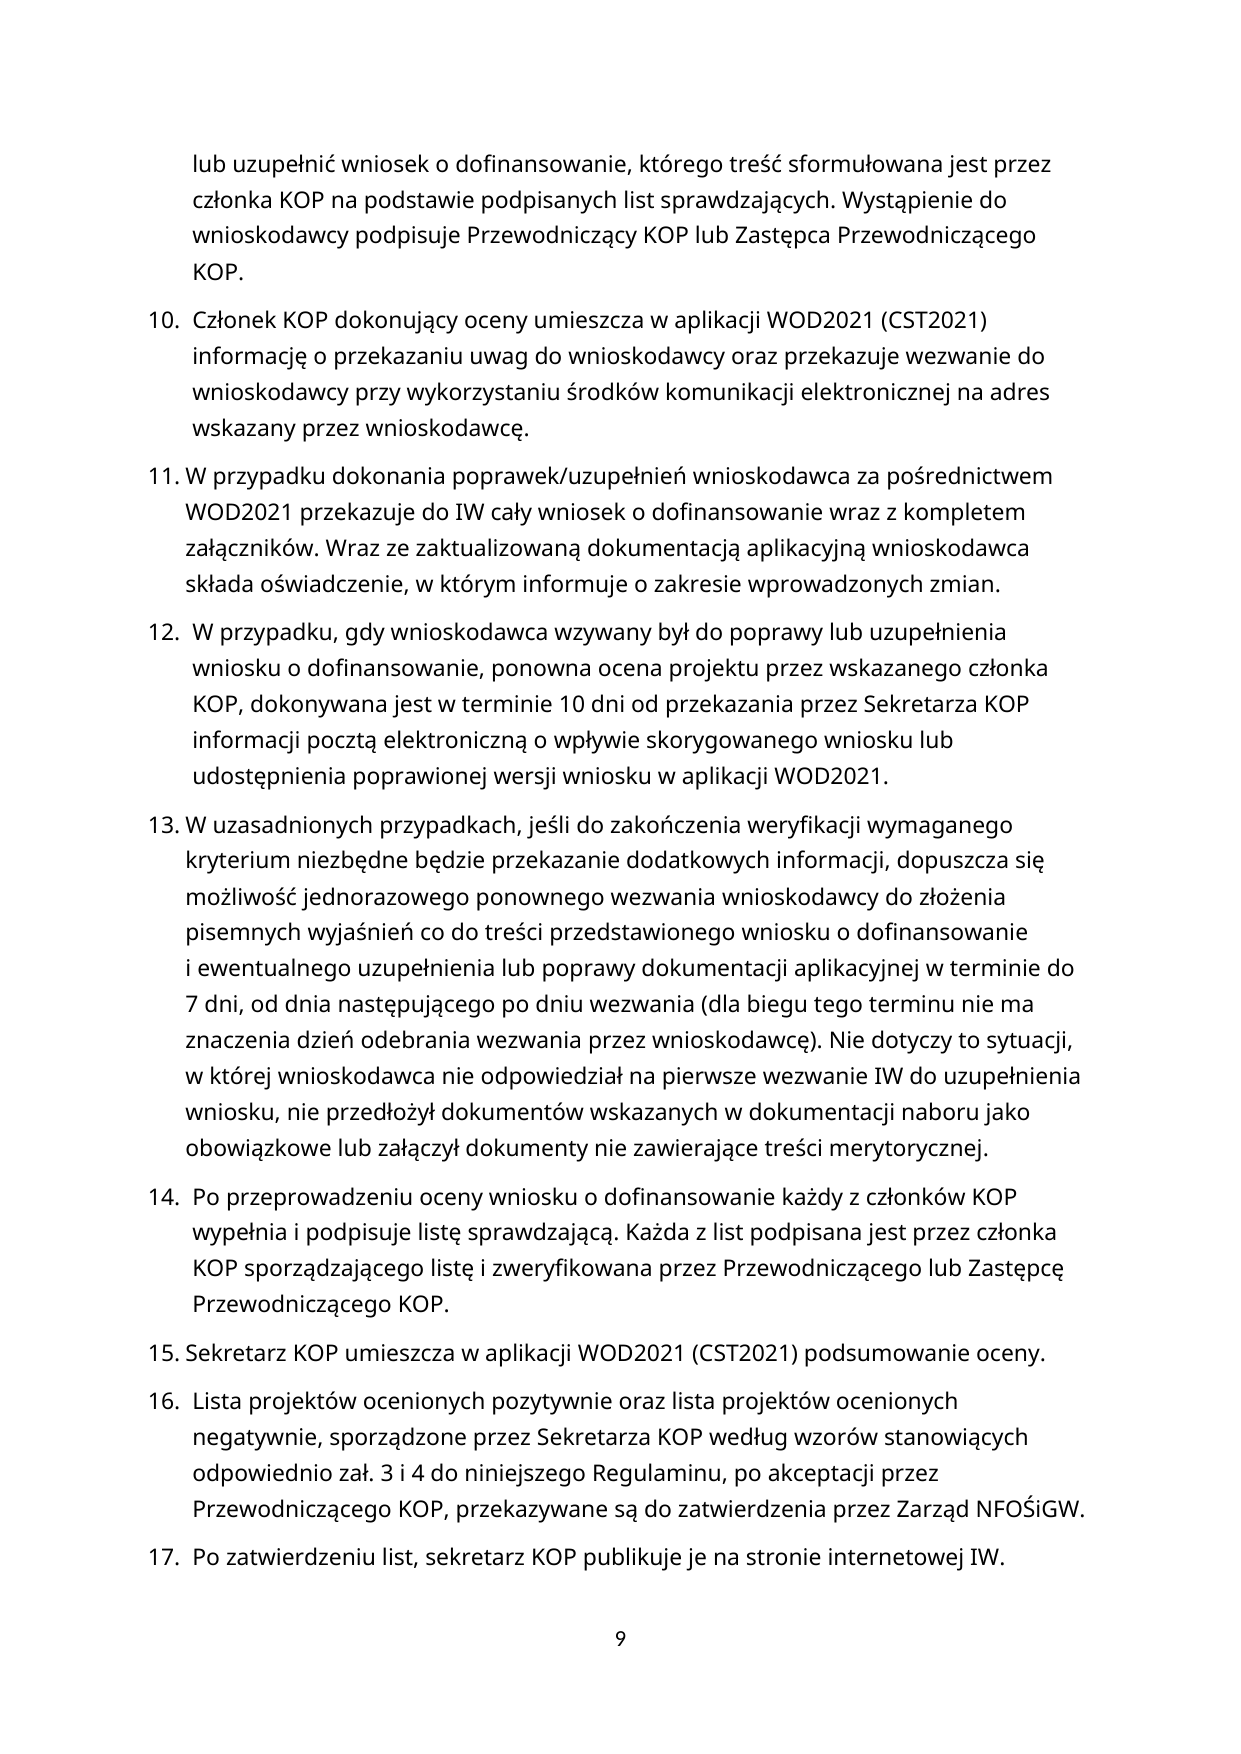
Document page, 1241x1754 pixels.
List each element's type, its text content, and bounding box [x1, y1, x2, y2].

list Po zatwierdzeniu list, sekretarz KOP publikuje je na stronie internetowej IW. [148, 1541, 1093, 1573]
list Członek KOP dokonujący oceny umieszcza w aplikacji WOD2021 (CST2021) informację o przekazaniu uwag do wnioskodawcy oraz przekazuje wezwanie do wnioskodawcy przy wykorzystaniu środków komunikacji elektronicznej na adres wskazany przez wnioskodawcę. [148, 304, 1093, 443]
list W przypadku dokonania poprawek/uzupełnień wnioskodawca za pośrednictwem WOD2021 przekazuje do IW cały wniosek o dofinansowanie wraz z kompletem załączników. Wraz ze zaktualizowaną dokumentacją aplikacyjną wnioskodawca składa oświadczenie, w którym informuje o zakresie wprowadzonych zmian. [148, 460, 1093, 599]
list W przypadku, gdy wnioskodawca wzywany był do poprawy lub uzupełnienia wniosku o dofinansowanie, ponowna ocena projektu przez wskazanego członka KOP, dokonywana jest w terminie 10 dni od przekazania przez Sekretarza KOP informacji pocztą elektroniczną o wpływie skorygowanego wniosku lub udostępnienia poprawionej wersji wniosku w aplikacji WOD2021. [148, 616, 1093, 791]
list Sekretarz KOP umieszcza w aplikacji WOD2021 (CST2021) podsumowanie oceny. [148, 1337, 1093, 1368]
list W uzasadnionych przypadkach, jeśli do zakończenia weryfikacji wymaganego kryterium niezbędne będzie przekazanie dodatkowych informacji, dopuszcza się możliwość jednorazowego ponownego wezwania wnioskodawcy do złożenia pisemnych wyjaśnień co do treści przedstawionego wniosku o dofinansowanie i ewentualnego uzupełnienia lub poprawy dokumentacji aplikacyjnej w terminie do 7 dni, od dnia następującego po dniu wezwania (dla biegu tego terminu nie ma znaczenia dzień odebrania wezwania przez wnioskodawcę). Nie dotyczy to sytuacji, w której wnioskodawca nie odpowiedział na pierwsze wezwanie IW do uzupełnienia wniosku, nie przedłożył dokumentów wskazanych w dokumentacji naboru jako obowiązkowe lub załączył dokumenty nie zawierające treści merytorycznej. [148, 808, 1093, 1163]
list Po przeprowadzeniu oceny wniosku o dofinansowanie każdy z członków KOP wypełnia i podpisuje listę sprawdzającą. Każda z list podpisana jest przez członka KOP sporządzającego listę i zweryfikowana przez Przewodniczącego lub Zastępcę Przewodniczącego KOP. [148, 1180, 1093, 1319]
list Lista projektów ocenionych pozytywnie oraz lista projektów ocenionych negatywnie, sporządzone przez Sekretarza KOP według wzorów stanowiących odpowiednio zał. 3 i 4 do niniejszego Regulaminu, po akceptacji przez Przewodniczącego KOP, przekazywane są do zatwierdzenia przez Zarząd NFOŚiGW. [148, 1385, 1093, 1524]
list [148, 148, 1093, 287]
